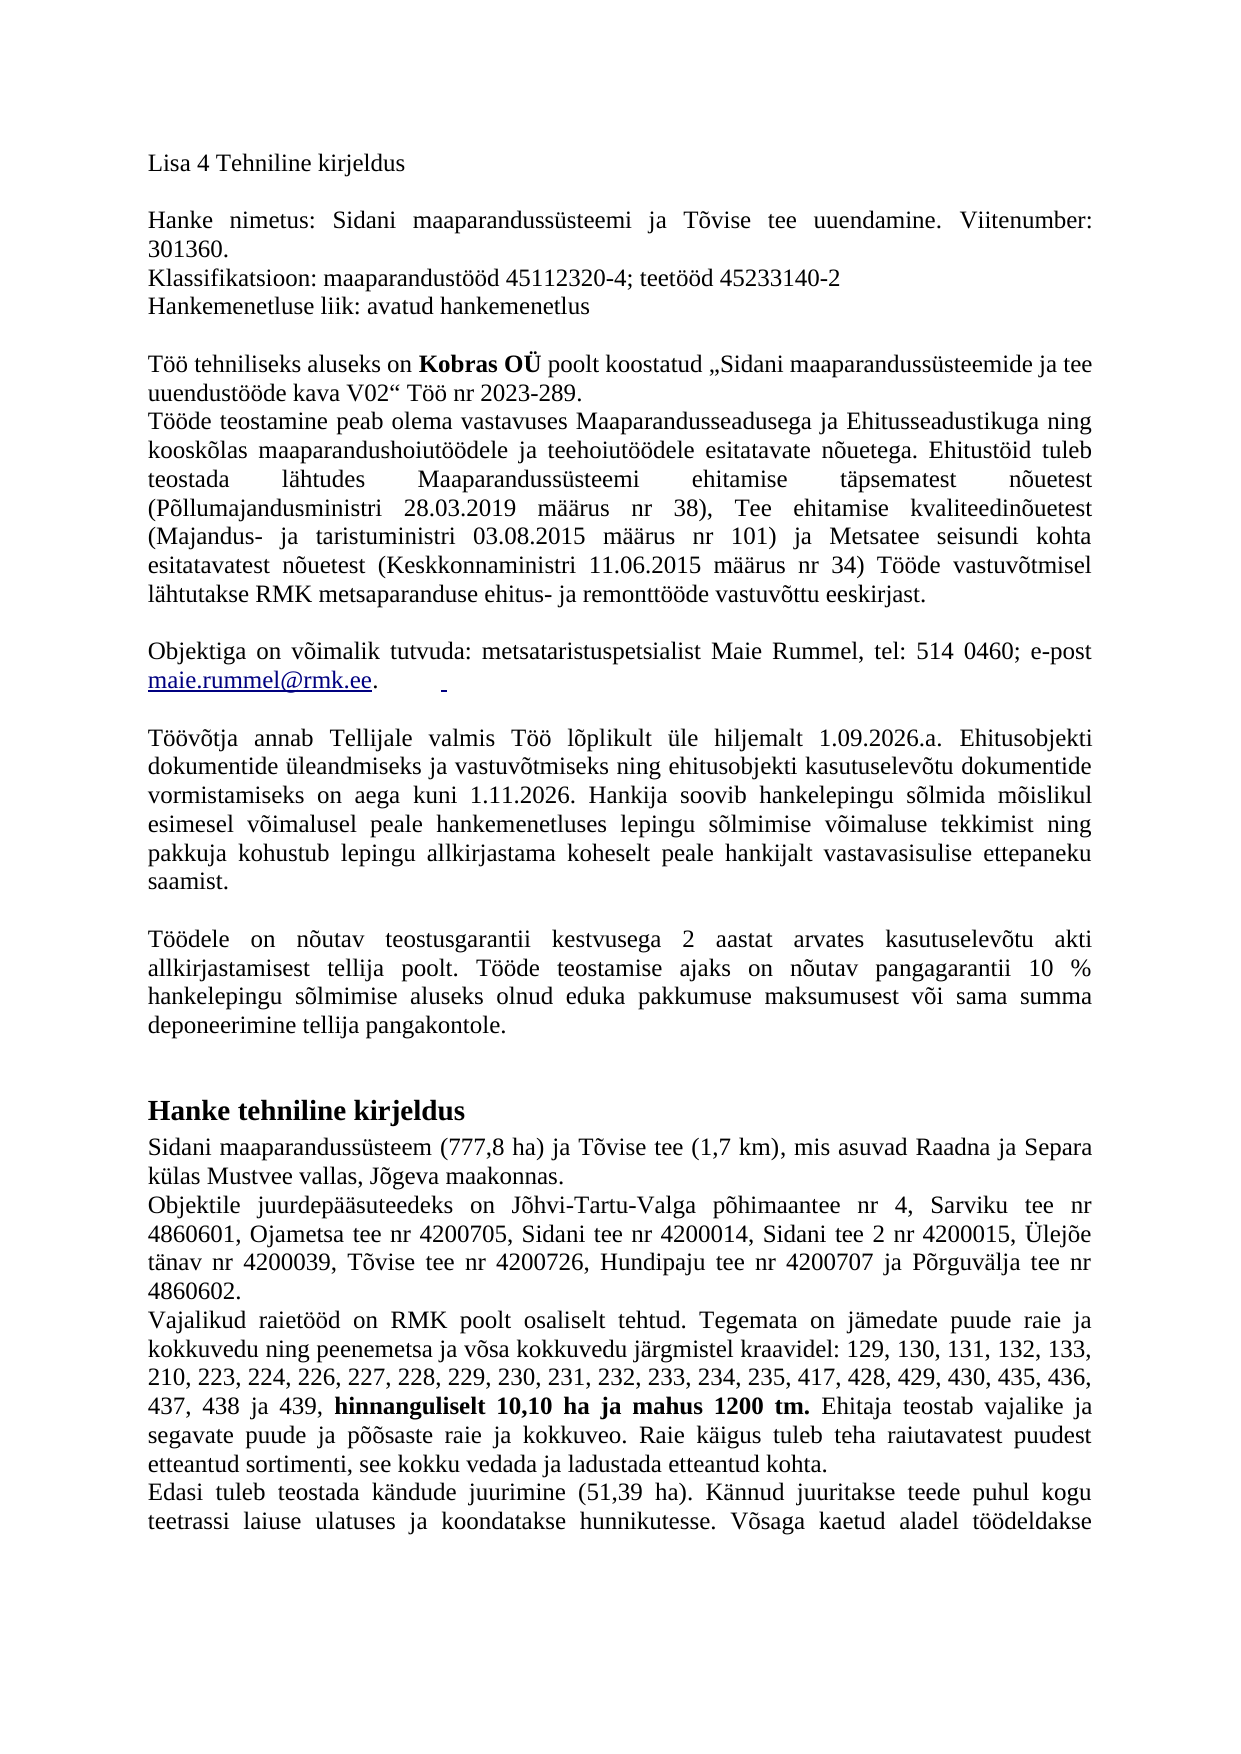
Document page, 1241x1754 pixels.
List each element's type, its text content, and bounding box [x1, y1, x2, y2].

text Töödele on nõutav teostusgarantii kestvusega 2 aastat arvates kasutuselevõtu akti allkirjastamisest tellija poolt. Tööde teostamise ajaks on nõutav pangagarantii 10 % hankelepingu sõlmimise aluseks olnud eduka pakkumuse maksumusest või sama summa deponeerimine tellija pangakontole. [148, 924, 1093, 1039]
text Objektile juurdepääsuteedeks on Jõhvi-Tartu-Valga põhimaantee nr 4, Sarviku tee nr 4860601, Ojametsa tee nr 4200705, Sidani tee nr 4200014, Sidani tee 2 nr 4200015, Ülejõe tänav nr 4200039, Tõvise tee nr 4200726, Hundipaju tee nr 4200707 ja Põrguvälja tee nr 4860602. [148, 1190, 1093, 1305]
text Sidani maaparandussüsteem (777,8 ha) ja Tõvise tee (1,7 km), mis asuvad Raadna ja Separa külas Mustvee vallas, Jõgeva maakonnas. [148, 1132, 1093, 1190]
text Töövõtja annab Tellijale valmis Töö lõplikult üle hiljemalt 1.09.2026.a. Ehitusobjekti dokumentide üleandmiseks ja vastuvõtmiseks ning ehitusobjekti kasutuselevõtu dokumentide vormistamiseks on aega kuni 1.11.2026. Hankija soovib hankelepingu sõlmida mõislikul esimesel võimalusel peale hankemenetluses lepingu sõlmimise võimaluse tekkimist ning pakkuja kohustub lepingu allkirjastama koheselt peale hankijalt vastavasisulise ettepaneku saamist. [148, 723, 1093, 895]
list Hanke nimetus: Sidani maaparandussüsteemi ja Tõvise tee uuendamine. Viitenumber: 301360. [148, 205, 1093, 263]
text Klassifikatsioon: maaparandustööd 45112320-4; teetööd 45233140-2 [148, 263, 1093, 291]
text Töö tehniliseks aluseks on Kobras OÜ poolt koostatud „Sidani maaparandussüsteemide ja tee uuendustööde kava V02“ Töö nr 2023-289. [148, 349, 1093, 406]
text Tööde teostamine peab olema vastavuses Maaparandusseadusega ja Ehitusseadustikuga ning kooskõlas maaparandushoiutöödele ja teehoiutöödele esitatavate nõuetega. Ehitustöid tuleb teostada lähtudes Maaparandussüsteemi ehitamise täpsematest nõuetest (Põllumajandusministri 28.03.2019 määrus nr 38), Tee ehitamise kvaliteedinõuetest (Majandus- ja taristuministri 03.08.2015 määrus nr 101) ja Metsatee seisundi kohta esitatavatest nõuetest (Keskkonnaministri 11.06.2015 määrus nr 34) Tööde vastuvõtmisel lähtutakse RMK metsaparanduse ehitus- ja remonttööde vastuvõttu eeskirjast. [148, 406, 1093, 608]
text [148, 1477, 1093, 1535]
text Hankemenetluse liik: avatud hankemenetlus [148, 291, 1093, 320]
text Lisa 4 Tehniline kirjeldus [148, 148, 1093, 176]
text Vajalikud raietööd on RMK poolt osaliselt tehtud. Tegemata on jämedate puude raie ja kokkuvedu ning peenemetsa ja võsa kokkuvedu järgmistel kraavidel: 129, 130, 131, 132, 133, 210, 223, 224, 226, 227, 228, 229, 230, 231, 232, 233, 234, 235, 417, 428, 429, 430, 435, 436, 437, 438 ja 439, hinnanguliselt 10,10 ha ja mahus 1200 tm. Ehitaja teostab vajalike ja segavate puude ja põõsaste raie ja kokkuveo. Raie käigus tuleb teha raiutavatest puudest etteantud sortimenti, see kokku vedada ja ladustada etteantud kohta. [148, 1305, 1093, 1477]
subtitle Hanke tehniline kirjeldus [148, 1093, 1093, 1126]
text Objektiga on võimalik tutvuda: metsataristuspetsialist Maie Rummel, tel: 514 0460; e-post maie.rummel@rmk.ee. [148, 636, 1093, 694]
